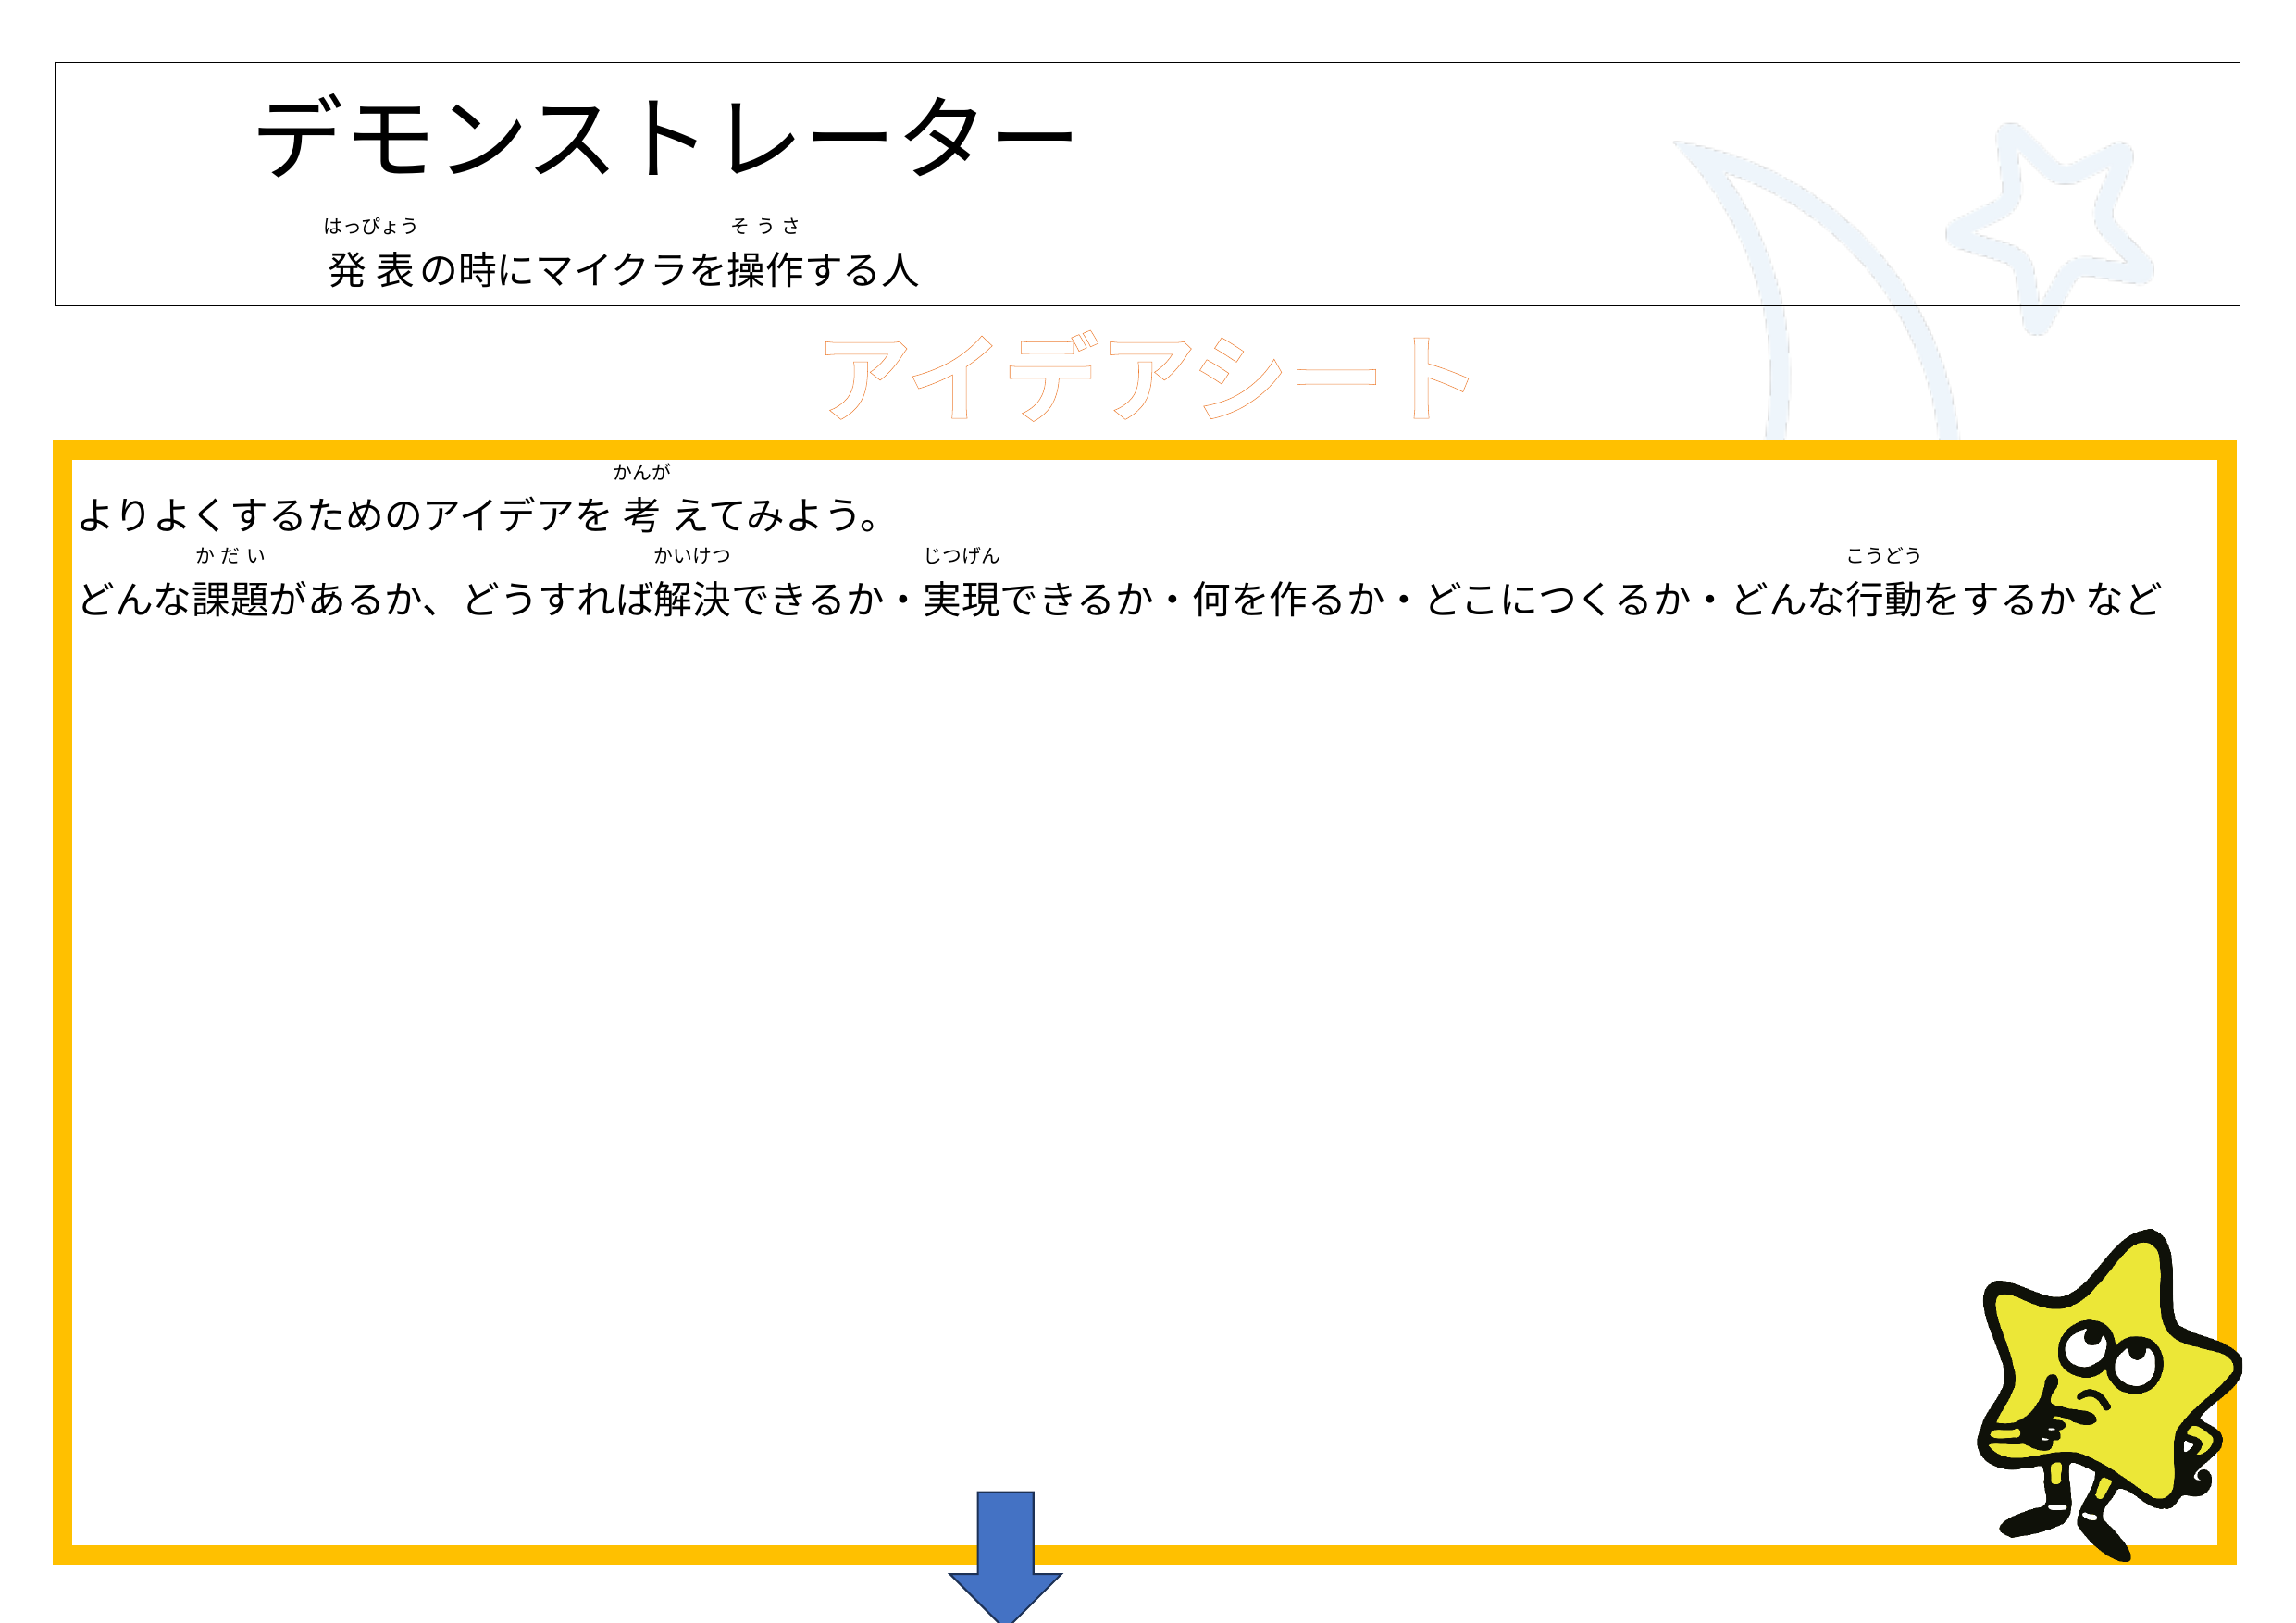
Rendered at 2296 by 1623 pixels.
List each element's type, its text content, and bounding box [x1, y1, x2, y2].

table_cell [1148, 63, 2240, 305]
picture [1977, 1229, 2243, 1562]
picture [1353, 306, 2217, 440]
table_cell デモンストレーター の時にマイクラをする人 [56, 63, 1148, 305]
